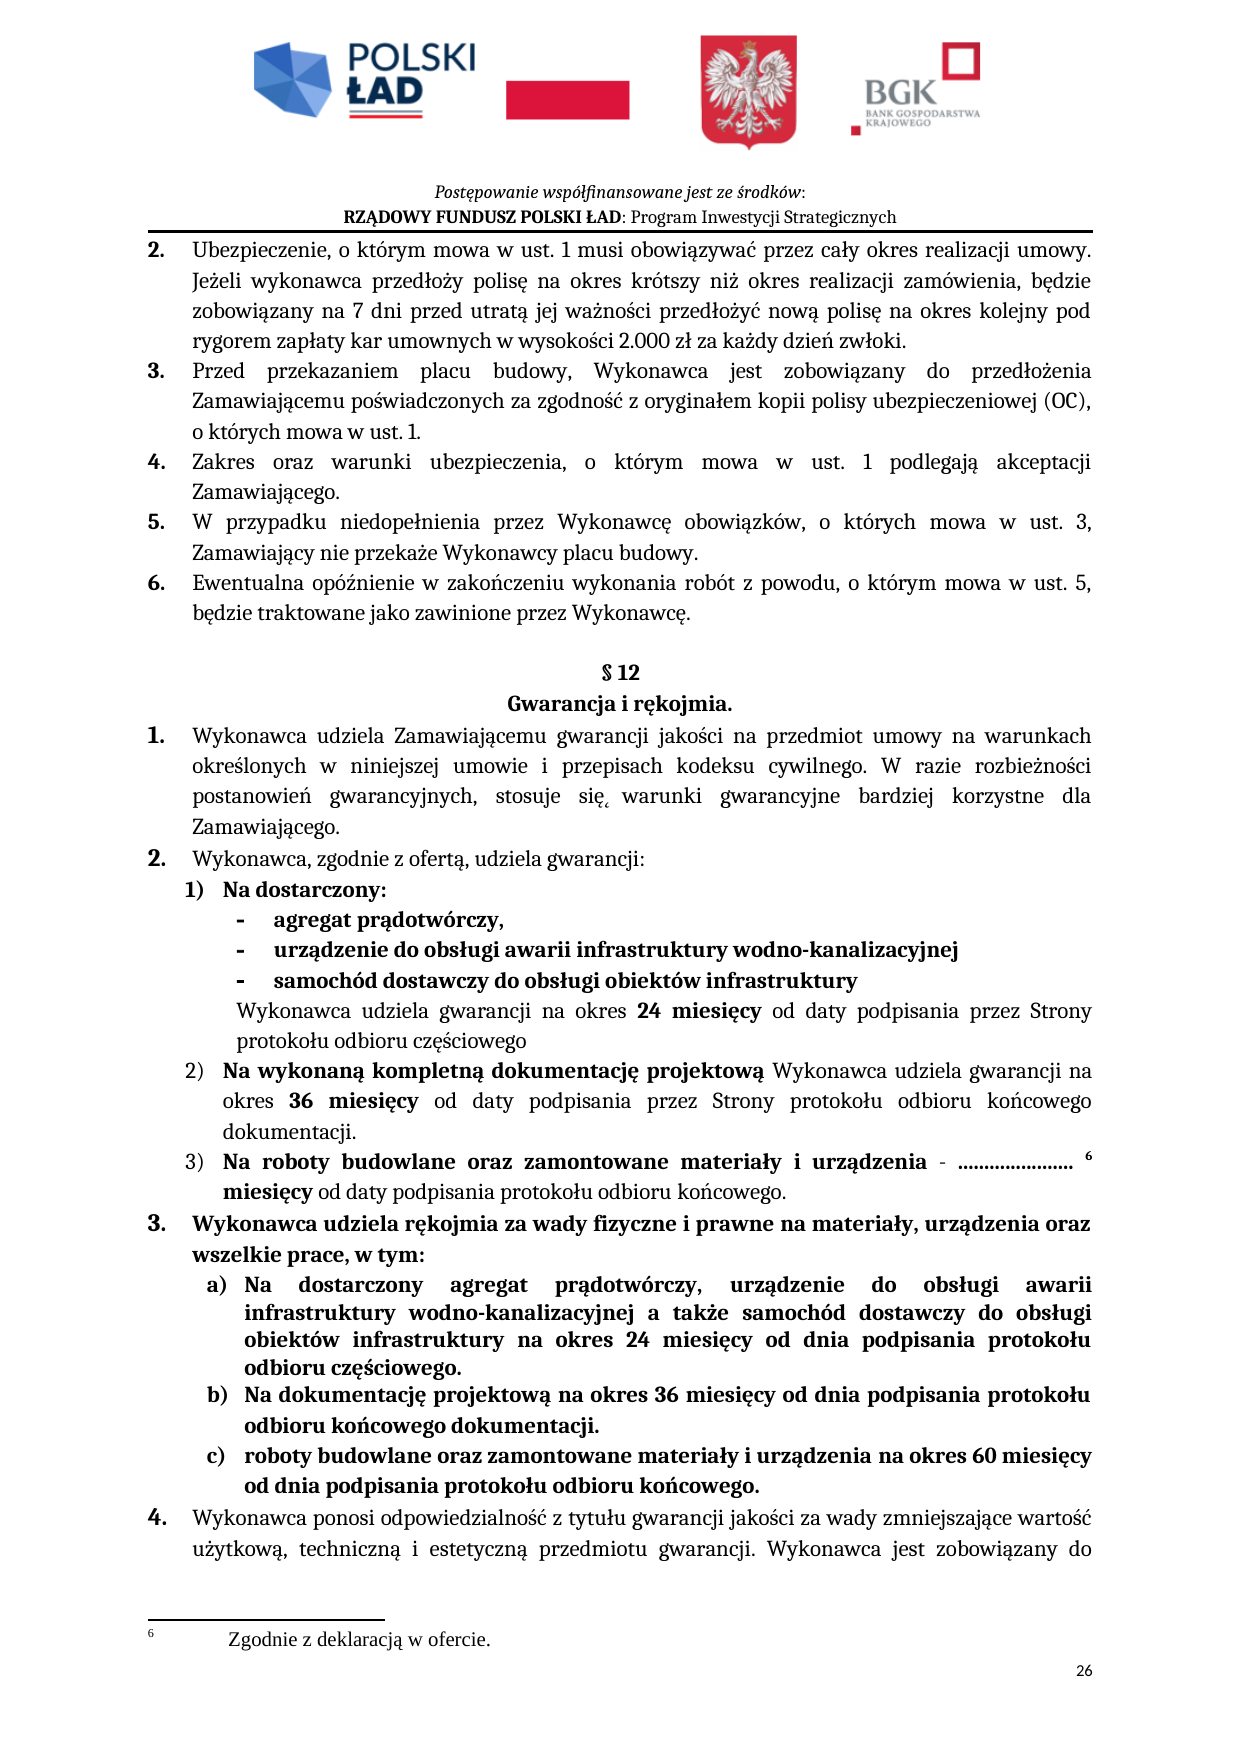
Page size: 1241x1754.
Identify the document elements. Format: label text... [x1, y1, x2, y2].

list Na dostarczony: [185, 877, 1093, 903]
list urządzenie do obsługi awarii infrastruktury wodno-kanalizacyjnej [236, 937, 1093, 963]
list Wykonawca udziela Zamawiającemu gwarancji jakości na przedmiot umowy na warunkach określonych w niniejszej umowie i przepisach kodeksu cywilnego. W razie rozbieżności postanowień gwarancyjnych, stosuje się̨ warunki gwarancyjne bardziej korzystne dla Zamawiającego. [148, 721, 1093, 840]
list samochód dostawczy do obsługi obiektów infrastruktury [236, 967, 1093, 994]
list Wykonawca, zgodnie z ofertą, udziela gwarancji: [148, 844, 1093, 872]
list W przypadku niedopełnienia przez Wykonawcę obowiązków, o których mowa w ust. 3, Zamawiający nie przekaże Wykonawcy placu budowy. [148, 509, 1093, 566]
text Wykonawca udziela gwarancji na okres 24 miesięcy od daty podpisania przez Strony protokołu odbioru częściowego [236, 998, 1093, 1054]
list Ewentualna opóźnienie w zakończeniu wykonania robót z powodu, o którym mowa w ust. 5, będzie traktowane jako zawinione przez Wykonawcę. [148, 569, 1093, 626]
list Wykonawca udziela rękojmia za wady fizyczne i prawne na materiały, urządzenia oraz wszelkie prace, w tym: [148, 1209, 1093, 1268]
list Na wykonaną kompletną dokumentację projektową Wykonawca udziela gwarancji na okres 36 miesięcy od daty podpisania przez Strony protokołu odbioru końcowego dokumentacji. [185, 1058, 1093, 1145]
text § 12 [148, 660, 1093, 686]
text Gwarancja i rękojmia. [148, 690, 1093, 717]
list Ubezpieczenie, o którym mowa w ust. 1 musi obowiązywać przez cały okres realizacji umowy. Jeżeli wykonawca przedłoży polisę na okres krótszy niż okres realizacji zamówienia, będzie zobowiązany na 7 dni przed utratą jej ważności przedłożyć nową polisę na okres kolejny pod rygorem zapłaty kar umownych w wysokości 2.000 zł za każdy dzień zwłoki. [148, 237, 1093, 354]
list Zakres oraz warunki ubezpieczenia, o którym mowa w ust. 1 podlegają akceptacji Zamawiającego. [148, 449, 1093, 505]
picture [236, 14, 1005, 157]
list Przed przekazaniem placu budowy, Wykonawca jest zobowiązany do przedłożenia Zamawiającemu poświadczonych za zgodność z oryginałem kopii polisy ubezpieczeniowej (OC), o których mowa w ust. 1. [148, 358, 1093, 445]
list agregat prądotwórczy, [236, 907, 1093, 933]
list Na dokumentację projektową na okres 36 miesięcy od dnia podpisania protokołu odbioru końcowego dokumentacji. [207, 1382, 1093, 1439]
list Na roboty budowlane oraz zamontowane materiały i urządzenia - ...................... miesięcy od daty podpisania protokołu odbioru końcowego. [185, 1149, 1093, 1205]
list Na dostarczony agregat prądotwórczy, urządzenie do obsługi awarii infrastruktury wodno-kanalizacyjnej a także samochód dostawczy do obsługi obiektów infrastruktury na okres 24 miesięcy od dnia podpisania protokołu odbioru częściowego. [207, 1272, 1093, 1381]
list roboty budowlane oraz zamontowane materiały i urządzenia na okres 60 miesięcy od dnia podpisania protokołu odbioru końcowego. [207, 1443, 1093, 1499]
